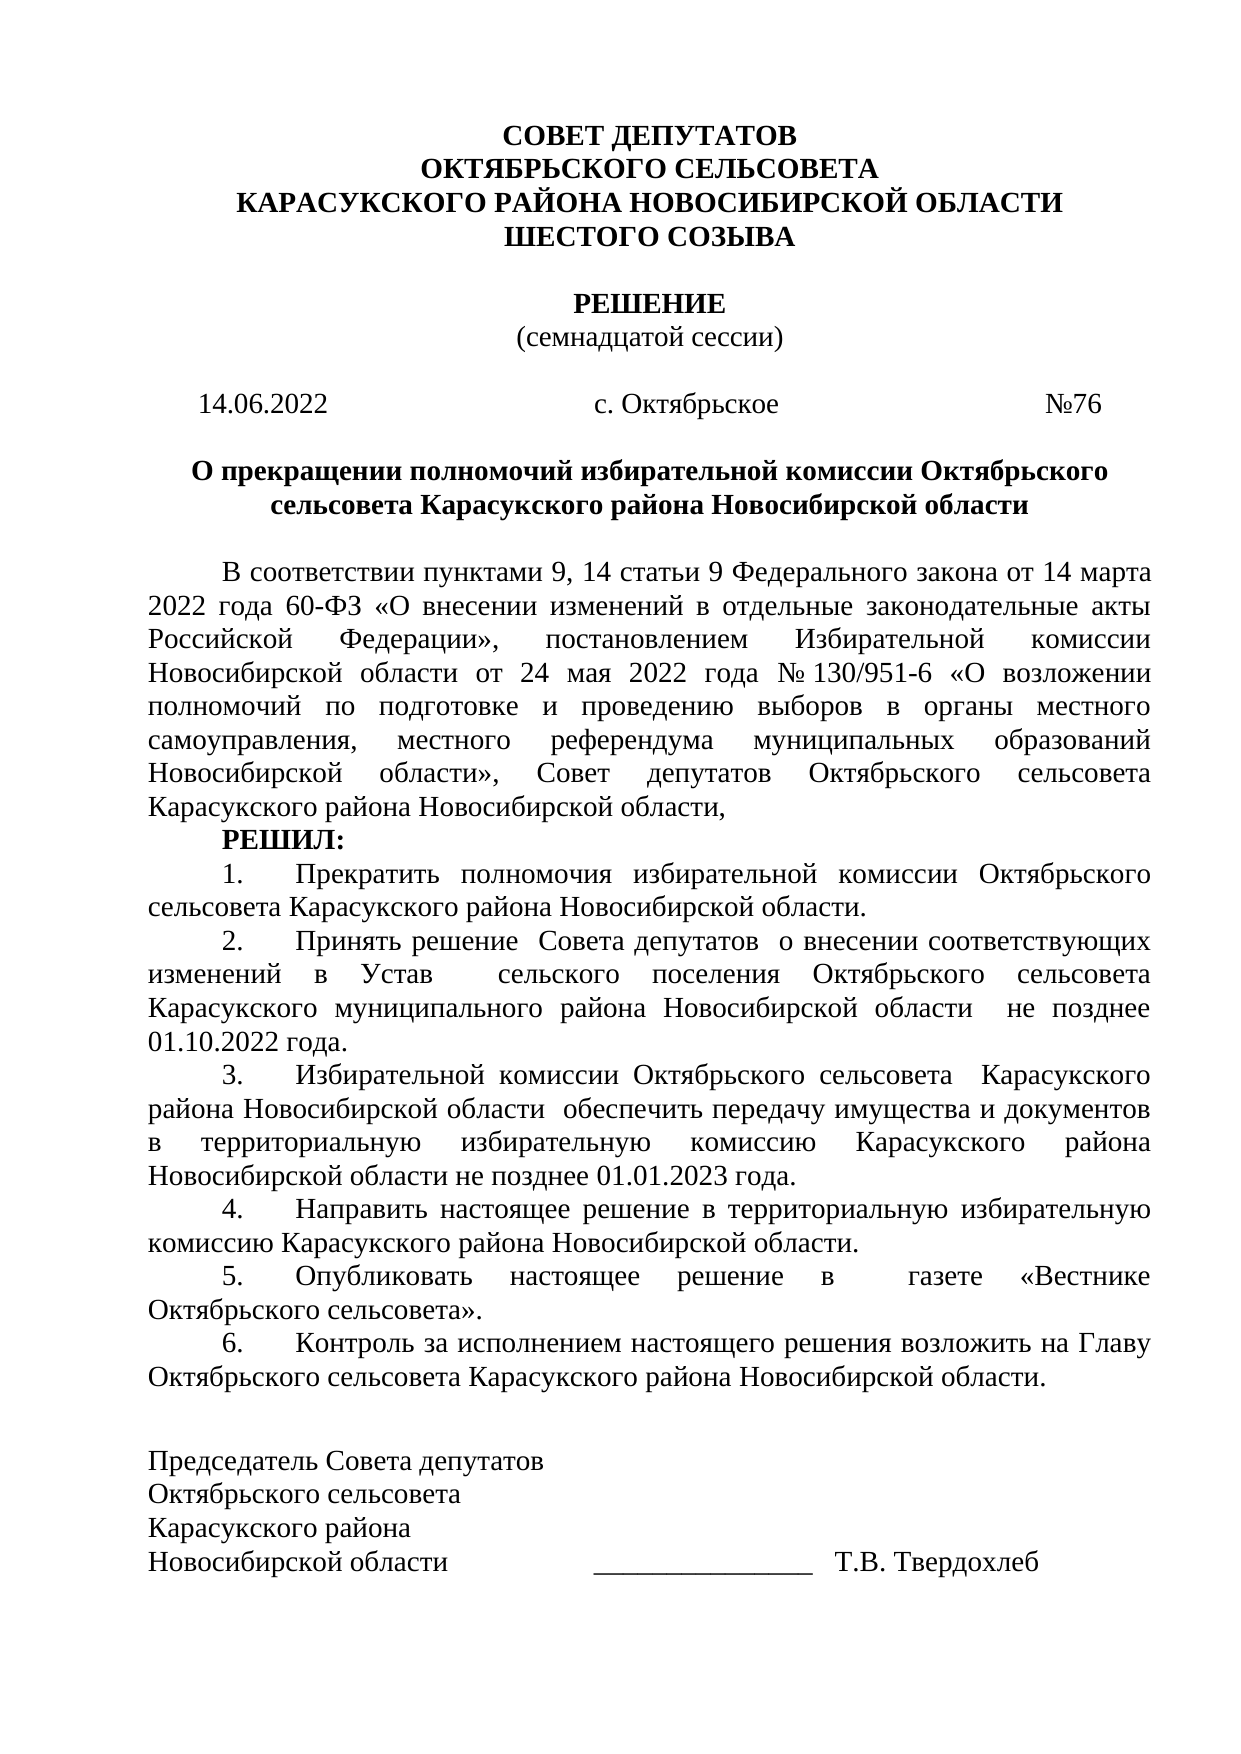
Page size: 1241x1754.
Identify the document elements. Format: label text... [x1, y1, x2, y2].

list Опубликовать настоящее решение в газете «Вестнике Октябрьского сельсовета». [148, 1258, 1152, 1326]
text В соответствии пунктами 9, 14 статьи 9 Федерального закона от 14 марта 2022 года 60-ФЗ «О внесении изменений в отдельные законодательные акты Российской Федерации», постановлением Избирательной комиссии Новосибирской области от 24 мая 2022 года № 130/951-6 «О возложении полномочий по подготовке и проведению выборов в органы местного самоуправления, местного референдума муниципальных образований Новосибирской области», Совет депутатов Октябрьского сельсовета Карасукского района Новосибирской области, [148, 554, 1152, 822]
text РЕШЕНИЕ [148, 286, 1152, 319]
list Избирательной комиссии Октябрьского сельсовета Карасукского района Новосибирской области обеспечить передачу имущества и документов в территориальную избирательную комиссию Карасукского района Новосибирской области не позднее 01.01.2023 года. [148, 1057, 1152, 1191]
text СОВЕТ ДЕПУТАТОВ [148, 118, 1152, 152]
text (семнадцатой сессии) [148, 319, 1152, 353]
list Прекратить полномочия избирательной комиссии Октябрьского сельсовета Карасукского района Новосибирской области. [148, 856, 1152, 923]
text ОКТЯБРЬСКОГО СЕЛЬСОВЕТА [148, 152, 1152, 185]
text 14.06.2022 с. Октябрьское №76 [148, 386, 1152, 420]
list Направить настоящее решение в территориальную избирательную комиссию Карасукского района Новосибирской области. [148, 1191, 1152, 1258]
text ШЕСТОГО СОЗЫВА [148, 219, 1152, 252]
text Октябрьского сельсовета [148, 1477, 1152, 1510]
text КАРАСУКСКОГО РАЙОНА НОВОСИБИРСКОЙ ОБЛАСТИ [148, 185, 1152, 219]
text РЕШИЛ: [148, 822, 1152, 856]
text Карасукского района [148, 1510, 1152, 1544]
list Принять решение Совета депутатов о внесении соответствующих изменений в Устав сельского поселения Октябрьского сельсовета Карасукского муниципального района Новосибирской области не позднее 01.10.2022 года. [148, 923, 1152, 1057]
text О прекращении полномочий избирательной комиссии Октябрьского сельсовета Карасукского района Новосибирской области [148, 453, 1152, 521]
text Новосибирской области _______________ Т.В. Твердохлеб [148, 1544, 1152, 1577]
text Председатель Совета депутатов [148, 1443, 1152, 1477]
list Контроль за исполнением настоящего решения возложить на Главу Октябрьского сельсовета Карасукского района Новосибирской области. [148, 1326, 1152, 1393]
